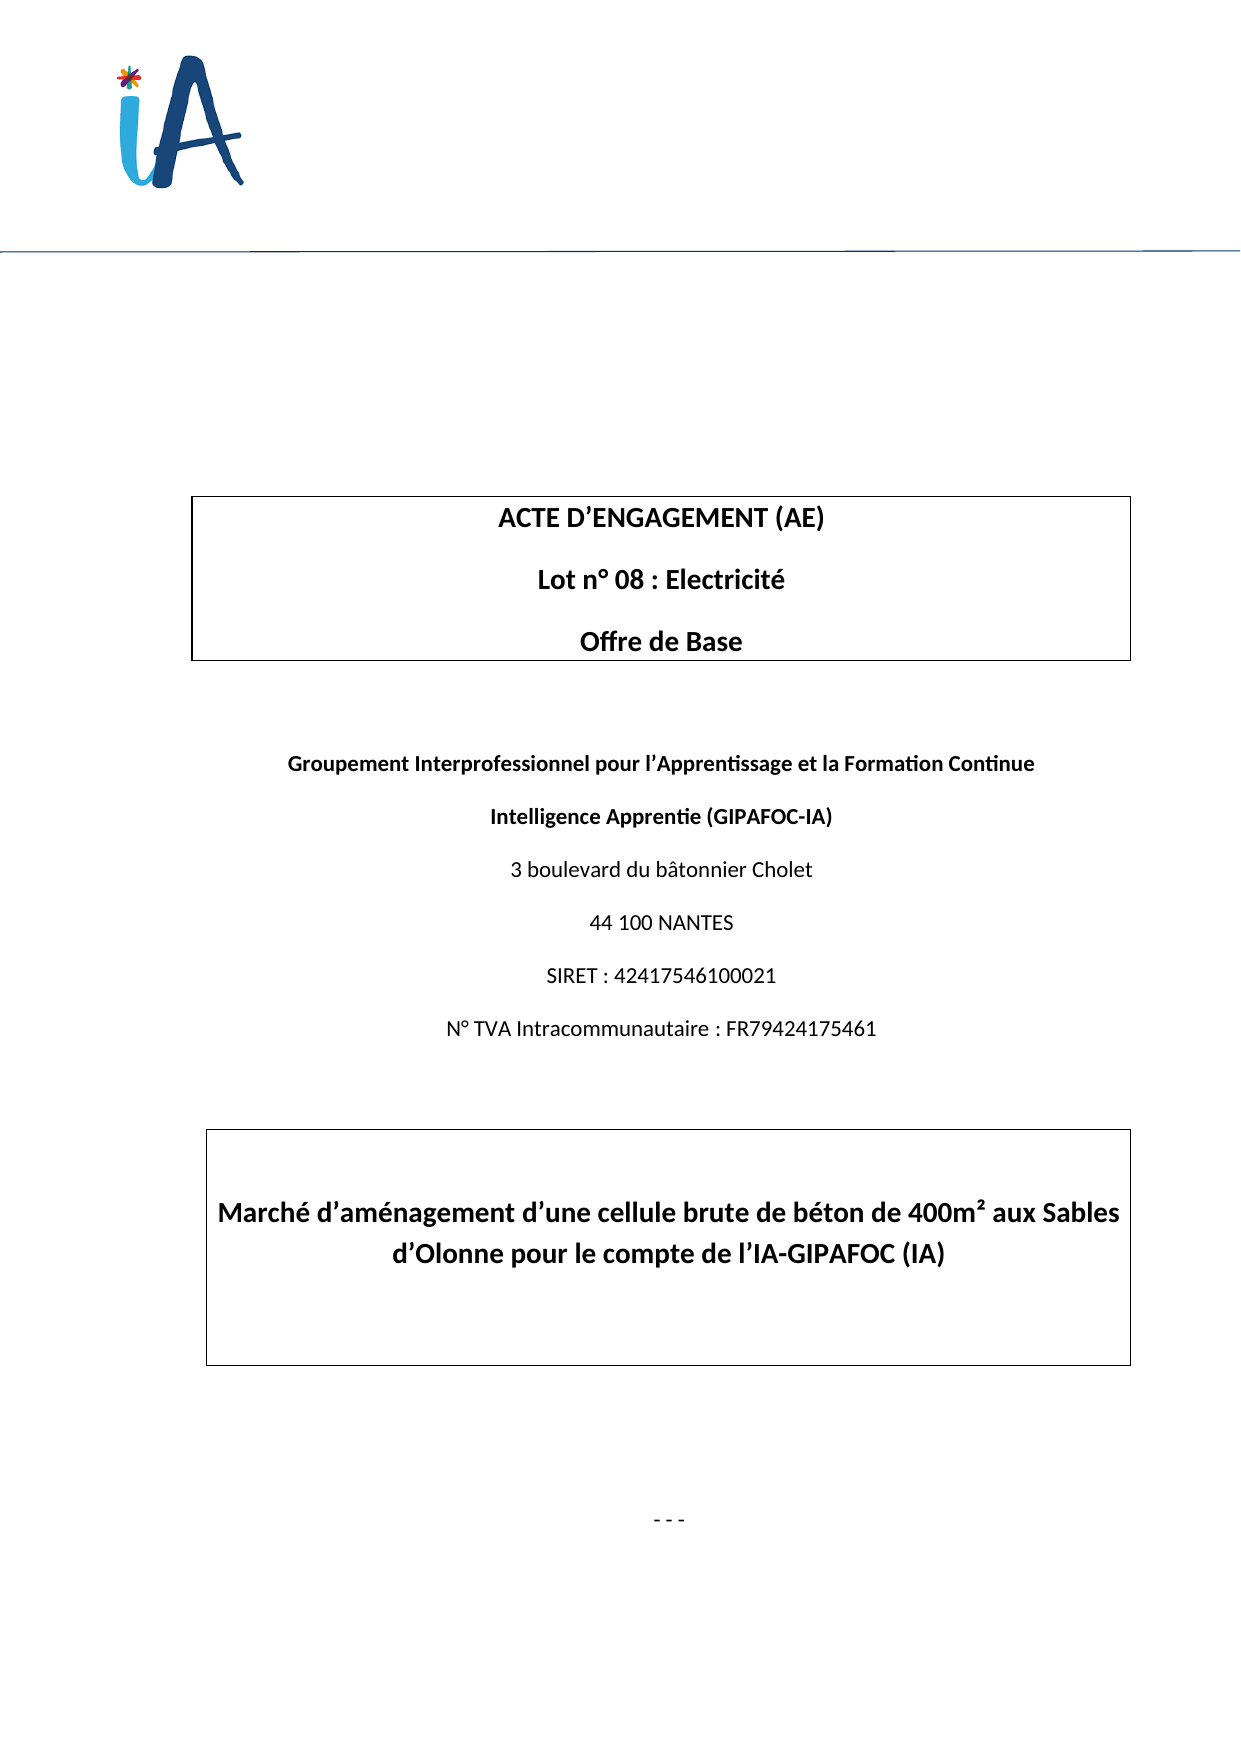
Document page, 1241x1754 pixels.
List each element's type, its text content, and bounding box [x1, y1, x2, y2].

text ACTE D’ENGAGEMENT (AE) [193, 497, 1130, 535]
text Intelligence Apprentie (GIPAFOC-IA) [201, 802, 1122, 830]
text 44 100 NANTES [201, 908, 1122, 936]
text Lot n° 08 : Electricité [193, 558, 1130, 597]
text N° TVA Intracommunautaire : FR79424175461 [201, 1014, 1122, 1042]
text 3 boulevard du bâtonnier Cholet [201, 855, 1122, 883]
text Offre de Base [193, 619, 1130, 660]
text SIRET : 42417546100021 [201, 961, 1122, 989]
picture [80, 21, 278, 219]
text Marché d’aménagement d’une cellule brute de béton de 400m² aux Sables d’Olonne pour le compte de l’IA-GIPAFOC (IA) [207, 1191, 1130, 1271]
text Groupement Interprofessionnel pour l’Apprentissage et la Formation Continue [201, 749, 1122, 777]
text - - - [216, 1505, 1122, 1533]
